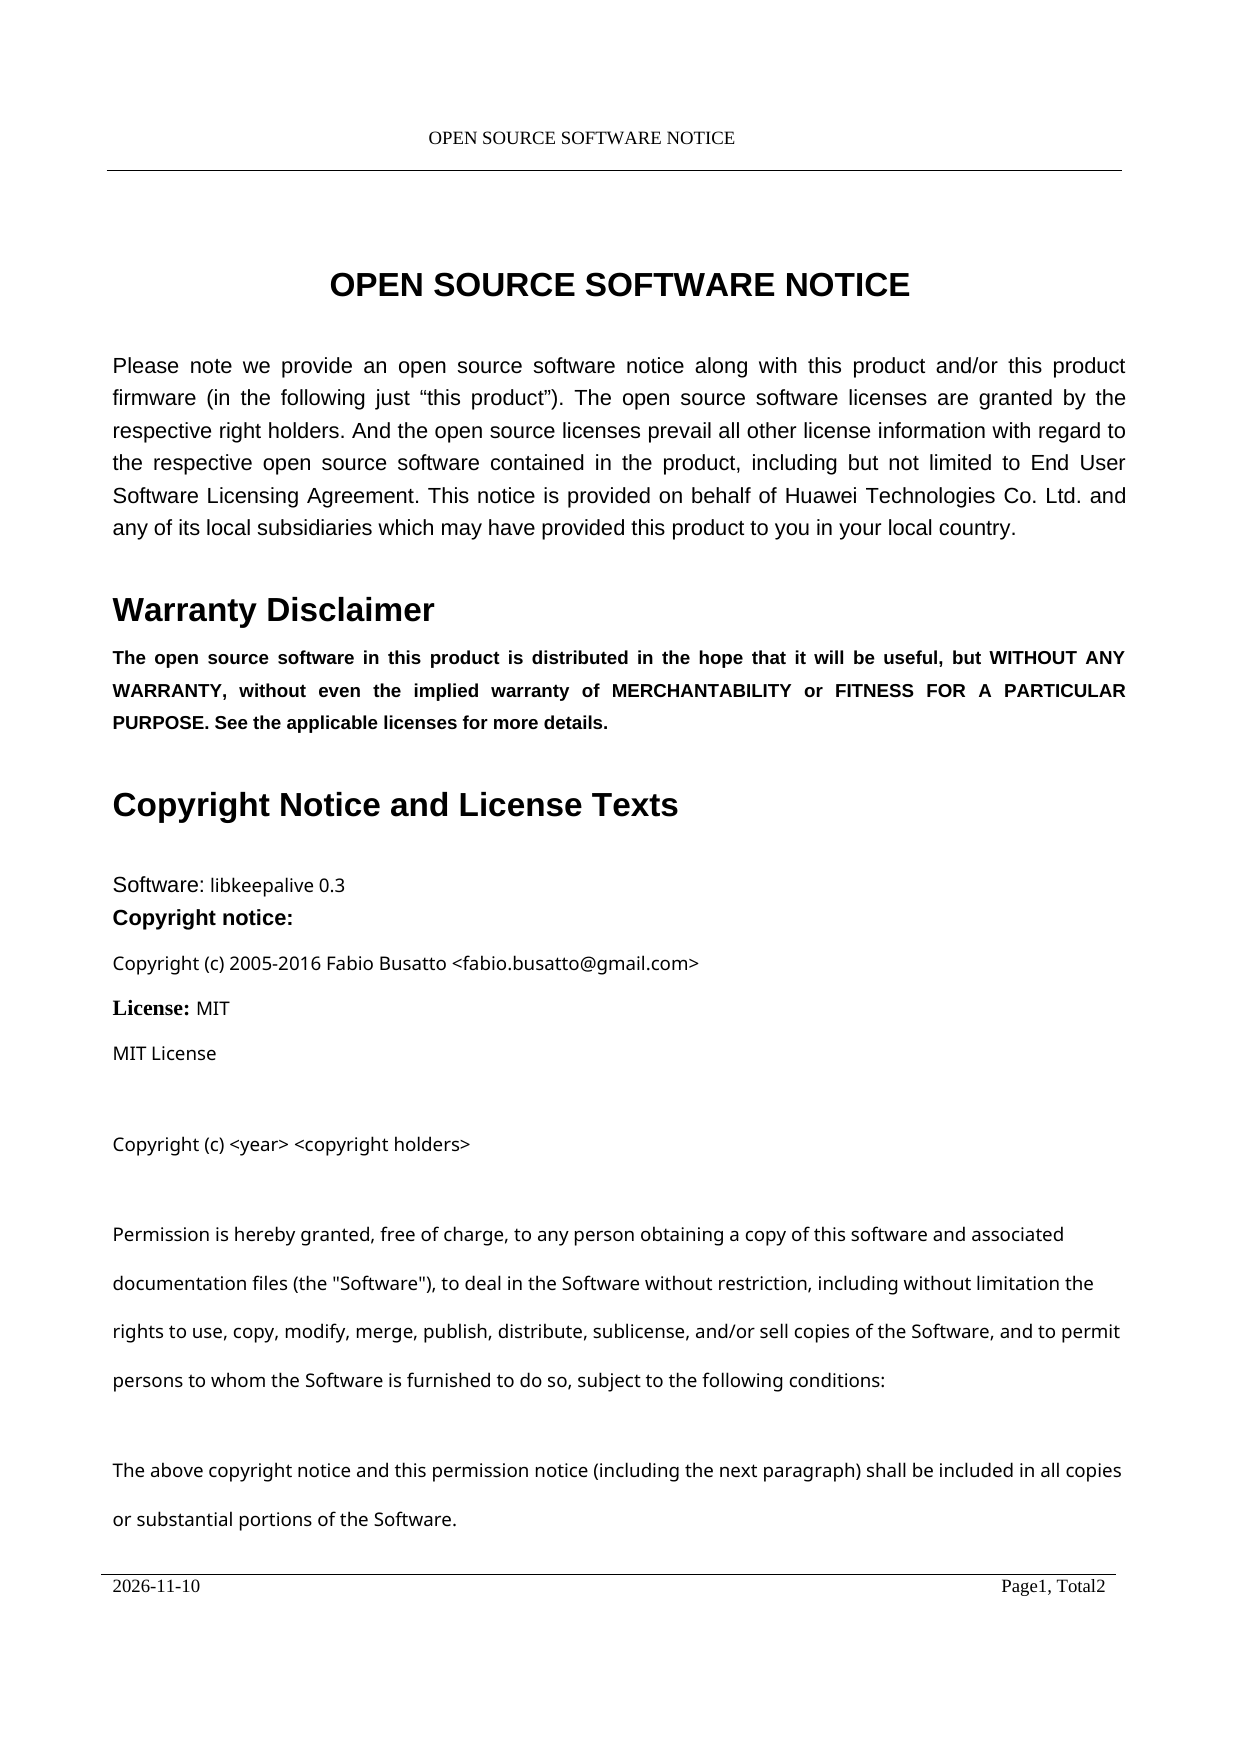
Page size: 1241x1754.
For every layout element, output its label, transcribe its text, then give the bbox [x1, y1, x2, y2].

text License: MIT [112, 992, 1128, 1024]
text Copyright (c) 2005-2016 Fabio Busatto <fabio.busatto@gmail.com> [112, 947, 1128, 979]
text Warranty Disclaimer [112, 576, 1128, 641]
text The above copyright notice and this permission notice (including the next paragraph) shall be included in all copies or substantial portions of the Software. [112, 1454, 1128, 1536]
text Copyright notice: [112, 901, 1128, 934]
text Software: libkeepalive 0.3 [112, 869, 1128, 901]
text Copyright (c) <year> <copyright holders> [112, 1127, 1128, 1160]
text MIT License [112, 1037, 1128, 1070]
text Permission is hereby granted, free of charge, to any person obtaining a copy of this software and associated documentation files (the "Software"), to deal in the Software without restriction, including without limitation the rights to use, copy, modify, merge, publish, distribute, sublicense, and/or sell copies of the Software, and to permit persons to whom the Software is furnished to do so, subject to the following conditions: [112, 1218, 1128, 1397]
text OPEN SOURCE SOFTWARE NOTICE [112, 251, 1128, 316]
text Please note we provide an open source software notice along with this product and/or this product firmware (in the following just “this product”). The open source software licenses are granted by the respective right holders. And the open source licenses prevail all other license information with regard to the respective open source software contained in the product, including but not limited to End User Software Licensing Agreement. This notice is provided on behalf of Huawei Technologies Co. Ltd. and any of its local subsidiaries which may have provided this product to you in your local country. [112, 349, 1128, 544]
text Copyright Notice and License Texts [112, 771, 1128, 836]
text The open source software in this product is distributed in the hope that it will be useful, but WITHOUT ANY WARRANTY, without even the implied warranty of MERCHANTABILITY or FITNESS FOR A PARTICULAR PURPOSE. See the applicable licenses for more details. [112, 641, 1128, 739]
